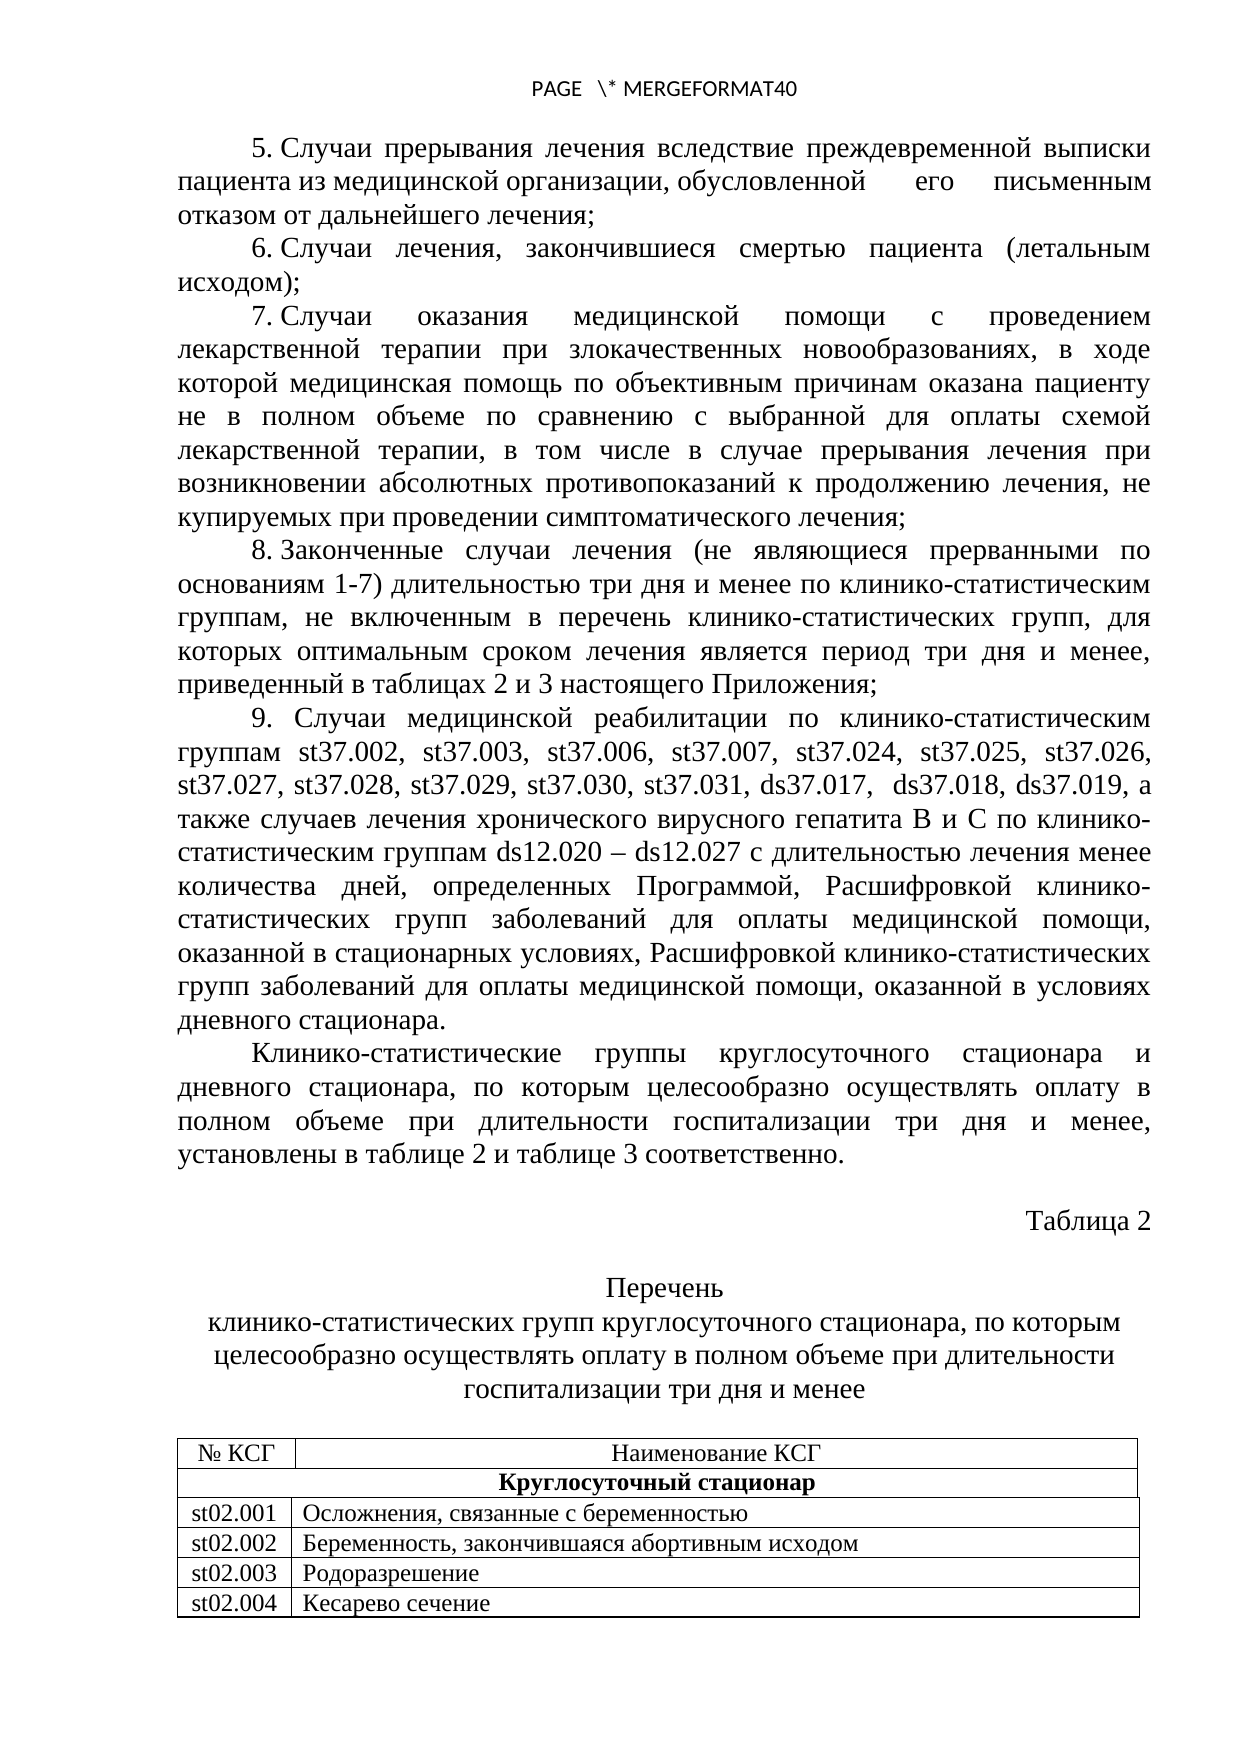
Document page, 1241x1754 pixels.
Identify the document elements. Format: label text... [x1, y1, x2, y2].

table_header № КСГ [178, 1439, 295, 1468]
text Таблица 2 [177, 1203, 1152, 1237]
table_cell Родоразрешение [292, 1558, 1139, 1587]
table_cell st02.002 [178, 1528, 291, 1557]
text 9. Случаи медицинской реабилитации по клинико-статистическим группам st37.002, st37.003, st37.006, st37.007, st37.024, st37.025, st37.026, st37.027, st37.028, st37.029, st37.030, st37.031, ds37.017, ds37.018, ds37.019, а также случаев лечения хронического вирусного гепатита В и С по клинико-статистическим группам ds12.020 – ds12.027 с длительностью лечения менее количества дней, определенных Программой, Расшифровкой клинико-статистических групп заболеваний для оплаты медицинской помощи, оказанной в стационарных условиях, Расшифровкой клинико-статистических групп заболеваний для оплаты медицинской помощи, оказанной в условиях дневного стационара. [177, 700, 1152, 1036]
table_header Наименование КСГ [296, 1439, 1137, 1468]
text клинико-статистических групп круглосуточного стационара, по которым целесообразно осуществлять оплату в полном объеме при длительности госпитализации три дня и менее [177, 1304, 1152, 1404]
text Перечень [177, 1270, 1152, 1304]
table_header st02.001 [178, 1498, 291, 1527]
text 6. Случаи лечения, закончившиеся смертью пациента (летальным исходом); [177, 231, 1152, 298]
text 5. Случаи прерывания лечения вследствие преждевременной выписки пациента из медицинской организации, обусловленной его письменным отказом от дальнейшего лечения; [177, 130, 1152, 231]
table_cell Круглосуточный стационар [178, 1469, 1137, 1497]
table_cell Кесарево сечение [292, 1588, 1139, 1616]
text 7. Случаи оказания медицинской помощи с проведением лекарственной терапии при злокачественных новообразованиях, в ходе которой медицинская помощь по объективным причинам оказана пациенту не в полном объеме по сравнению с выбранной для оплаты схемой лекарственной терапии, в том числе в случае прерывания лечения при возникновении абсолютных противопоказаний к продолжению лечения, не купируемых при проведении симптоматического лечения; [177, 298, 1152, 532]
table_cell st02.004 [178, 1588, 291, 1616]
table_cell Беременность, закончившаяся абортивным исходом [292, 1528, 1139, 1557]
table_header Осложнения, связанные с беременностью [292, 1498, 1139, 1527]
table_cell st02.003 [178, 1558, 291, 1587]
text Клинико-статистические группы круглосуточного стационара и дневного стационара, по которым целесообразно осуществлять оплату в полном объеме при длительности госпитализации три дня и менее, установлены в таблице 2 и таблице 3 соответственно. [177, 1036, 1152, 1170]
text 8. Законченные случаи лечения (не являющиеся прерванными по основаниям 1-7) длительностью три дня и менее по клинико-статистическим группам, не включенным в перечень клинико-статистических групп, для которых оптимальным сроком лечения является период три дня и менее, приведенный в таблицах 2 и 3 настоящего Приложения; [177, 532, 1152, 700]
